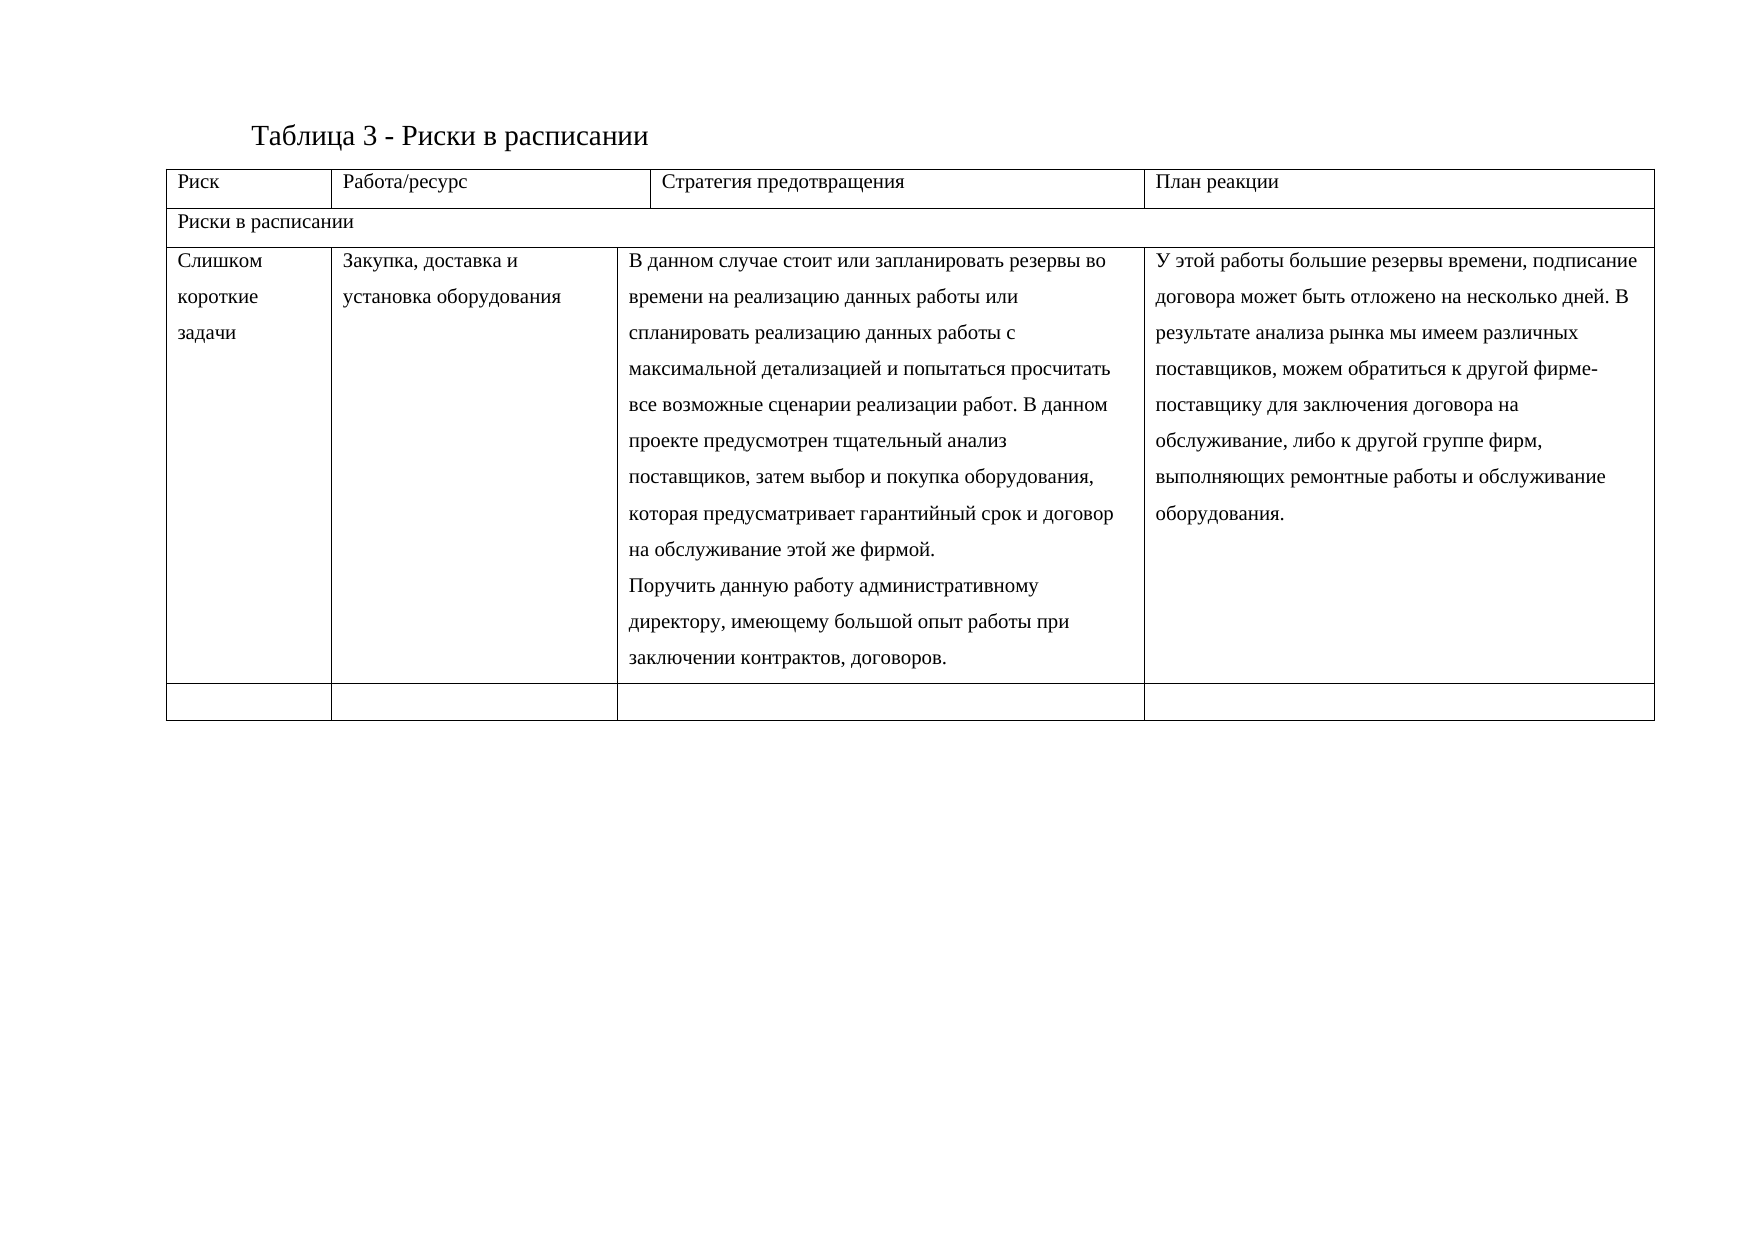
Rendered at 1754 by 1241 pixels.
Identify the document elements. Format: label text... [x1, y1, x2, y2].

text Таблица 3 - Риски в расписании [177, 118, 1665, 152]
table_header Стратегия предотвращения [651, 170, 1144, 208]
table_cell [618, 684, 1144, 720]
table_header План реакции [1145, 170, 1654, 208]
table_cell Риски в расписании [167, 209, 1654, 247]
table_cell У этой работы большие резервы времени, подписание договора может быть отложено на несколько дней. В результате анализа рынка мы имеем различных поставщиков, можем обратиться к другой фирме-поставщику для заключения договора на обслуживание, либо к другой группе фирм, выполняющих ремонтные работы и обслуживание оборудования. [1145, 248, 1654, 683]
table_header Работа/ресурс [332, 170, 650, 208]
table_cell [1145, 684, 1654, 720]
table_header Риск [167, 170, 331, 208]
table_cell Закупка, доставка и установка оборудования [332, 248, 617, 683]
table_cell Слишком короткие задачи [167, 248, 331, 683]
table_cell [332, 684, 617, 720]
table_cell В данном случае стоит или запланировать резервы во времени на реализацию данных работы или спланировать реализацию данных работы с максимальной детализацией и попытаться просчитать все возможные сценарии реализации работ. В данном проекте предусмотрен тщательный анализ поставщиков, затем выбор и покупка оборудования, которая предусматривает гарантийный срок и договор на обслуживание этой же фирмой. Поручить данную работу административному директору, имеющему большой опыт работы при заключении контрактов, договоров. [618, 248, 1144, 683]
table_cell [167, 684, 331, 720]
